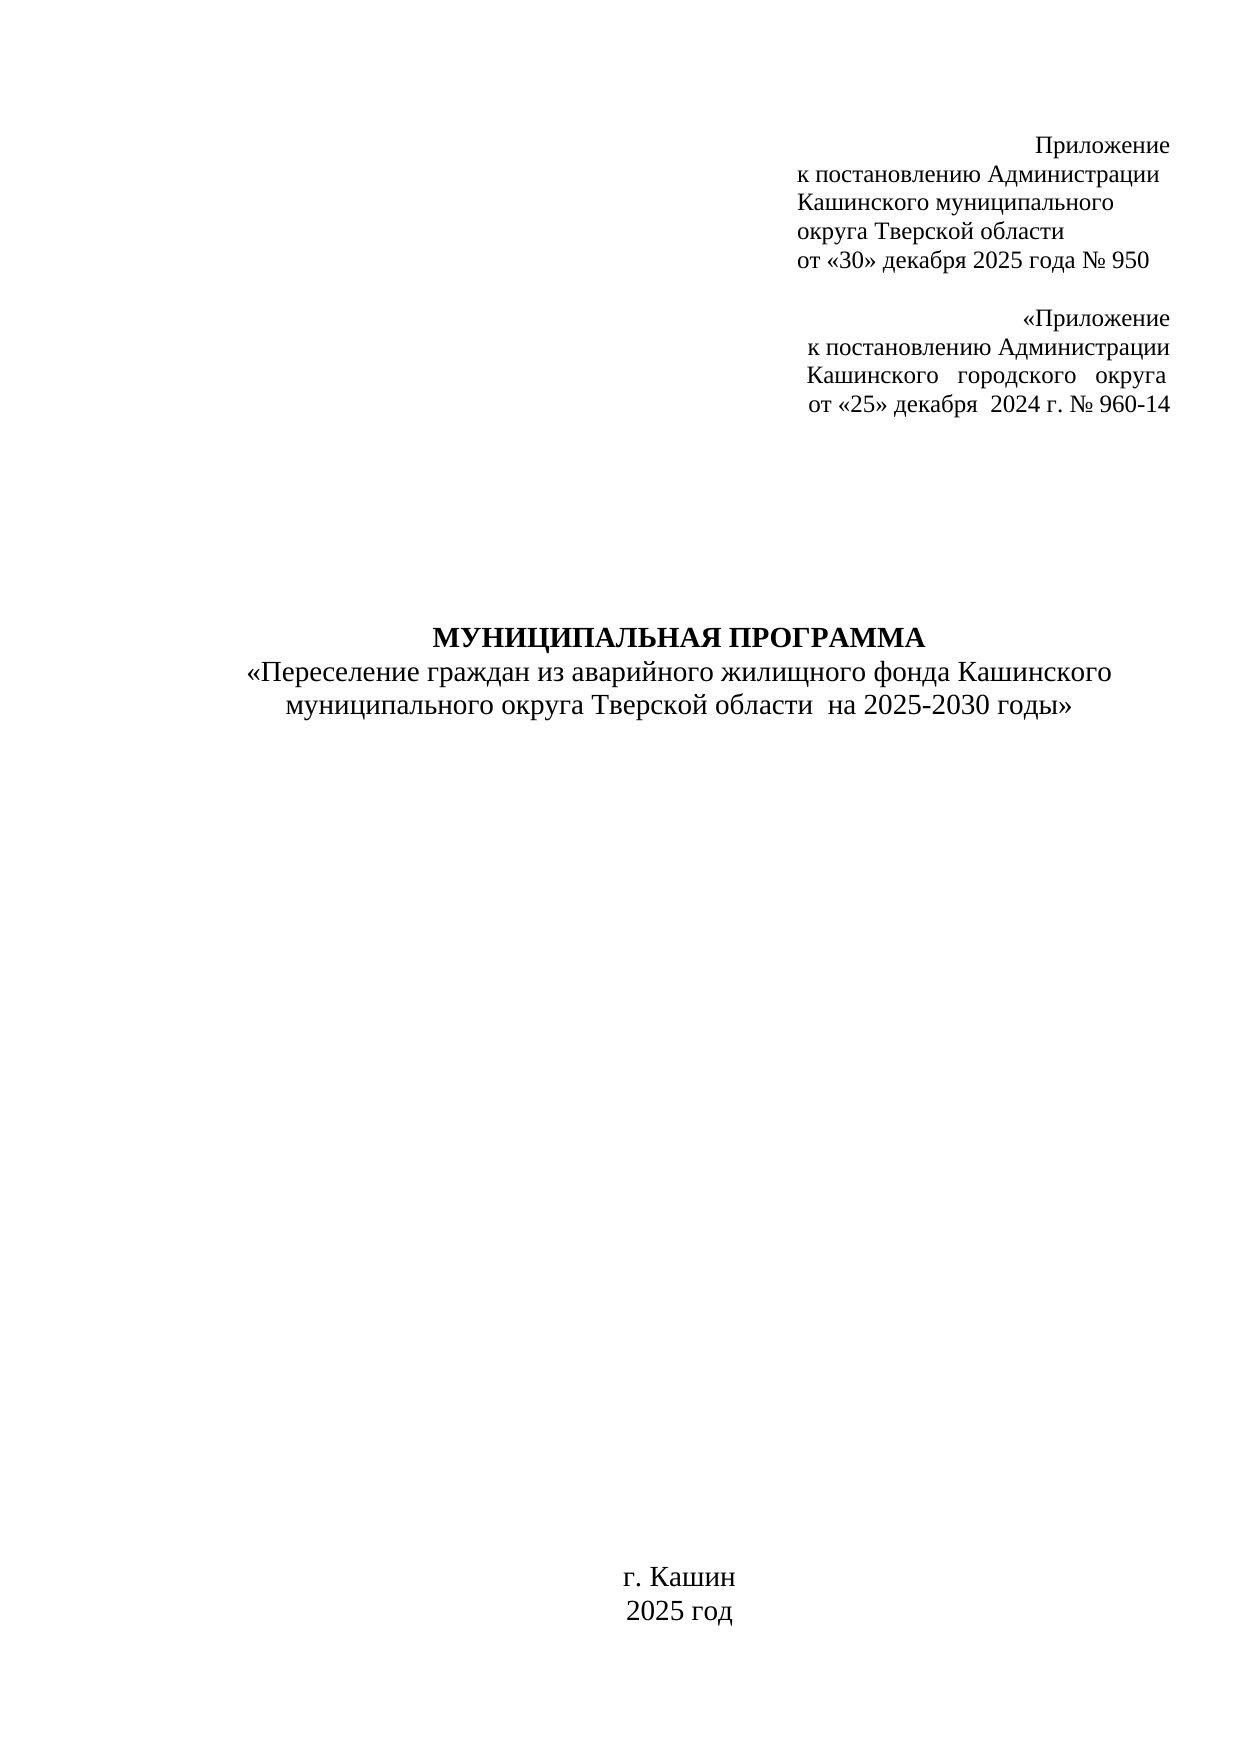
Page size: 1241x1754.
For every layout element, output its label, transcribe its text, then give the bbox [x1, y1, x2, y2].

text 2025 год [177, 1593, 1181, 1626]
table_header Приложение к постановлению Администрации Кашинского муниципального округа Тверской области от «30» декабря 2025 года № 950 [783, 130, 1181, 274]
text МУНИЦИПАЛЬНАЯ ПРОГРАММА [177, 620, 1181, 654]
text г. Кашин [177, 1559, 1181, 1593]
table_cell «Приложение к постановлению Администрации Кашинского городского округа от «25» декабря 2024 г. № 960-14 [783, 274, 1181, 419]
text «Переселение граждан из аварийного жилищного фонда Кашинского муниципального округа Тверской области на 2025-2030 годы» [177, 654, 1181, 721]
